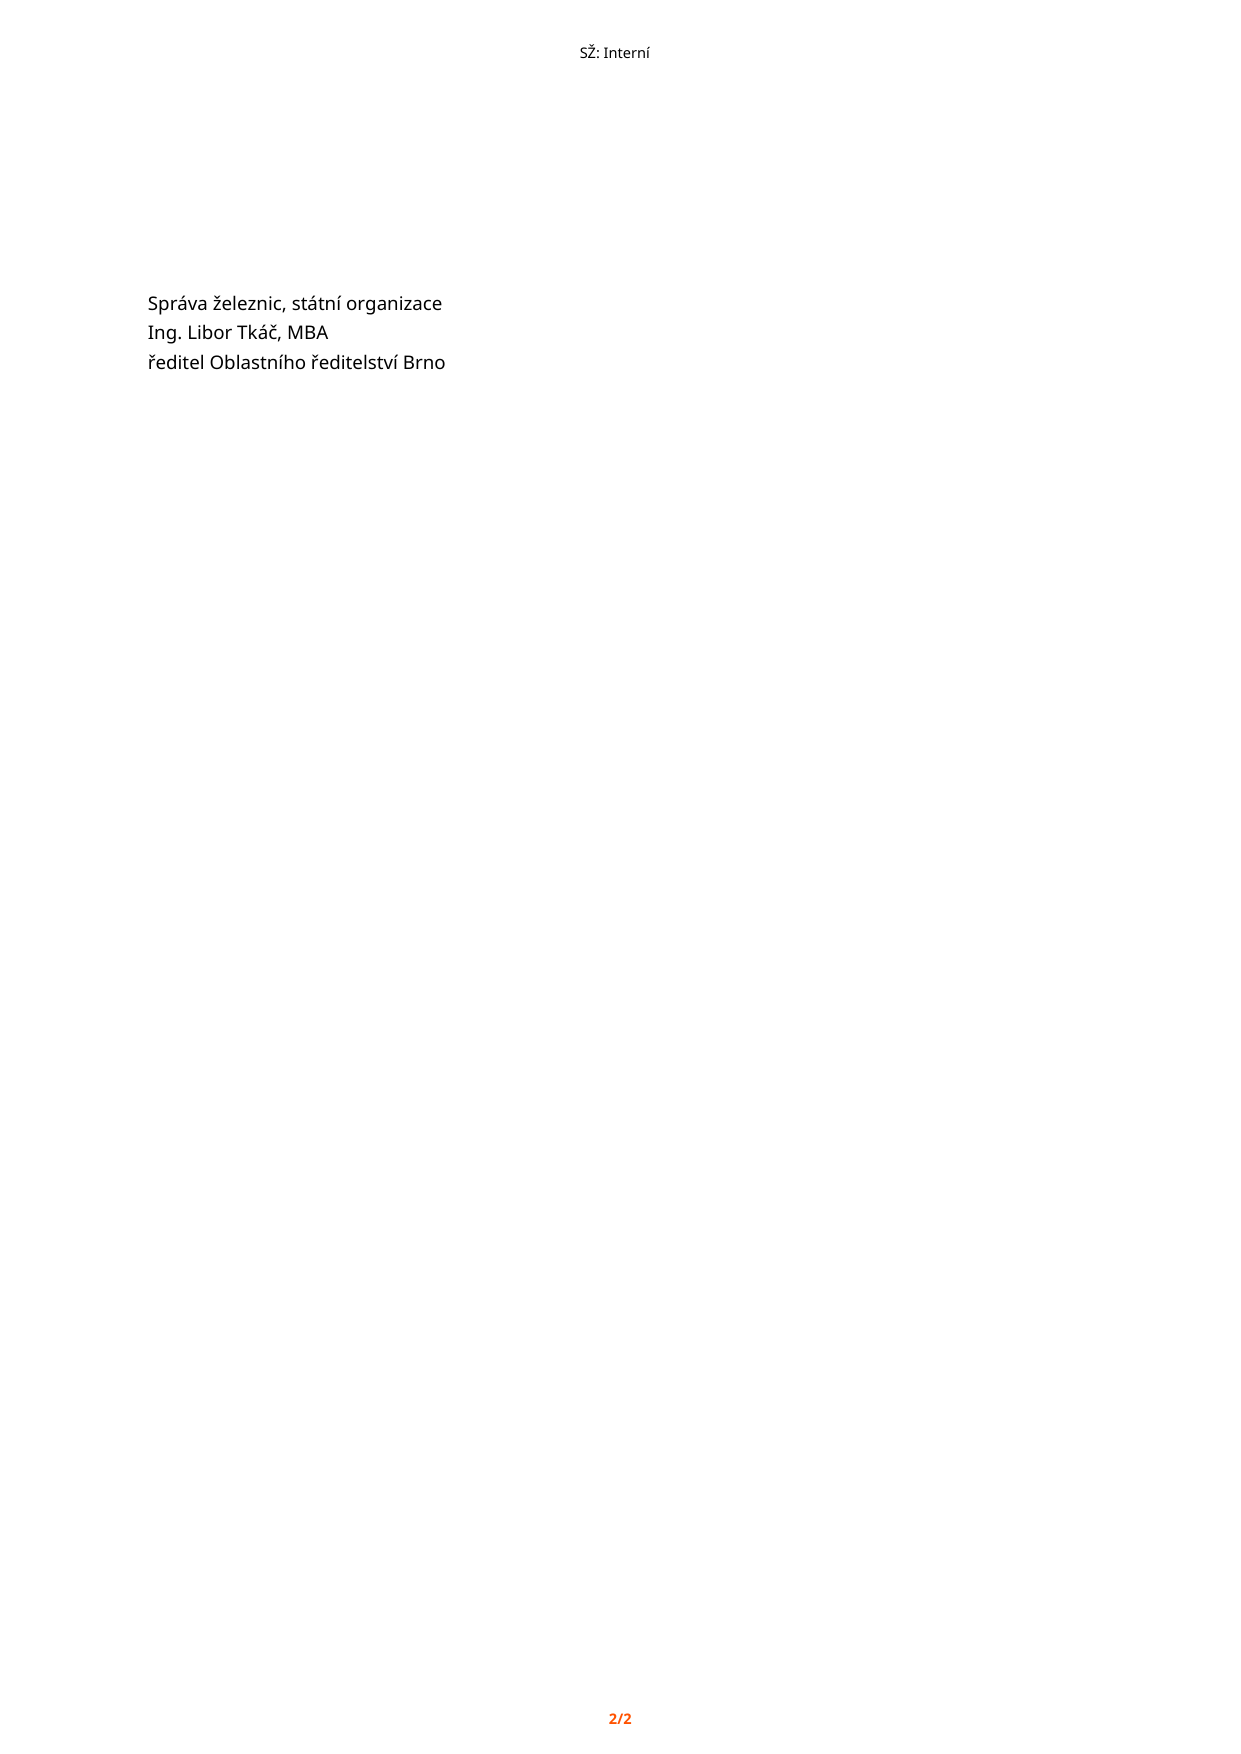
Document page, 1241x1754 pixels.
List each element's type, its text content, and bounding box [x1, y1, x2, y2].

text Správa železnic, státní organizace [148, 290, 1093, 316]
text Ing. Libor Tkáč, MBA [148, 320, 1093, 345]
text ředitel Oblastního ředitelství Brno [148, 349, 1093, 374]
